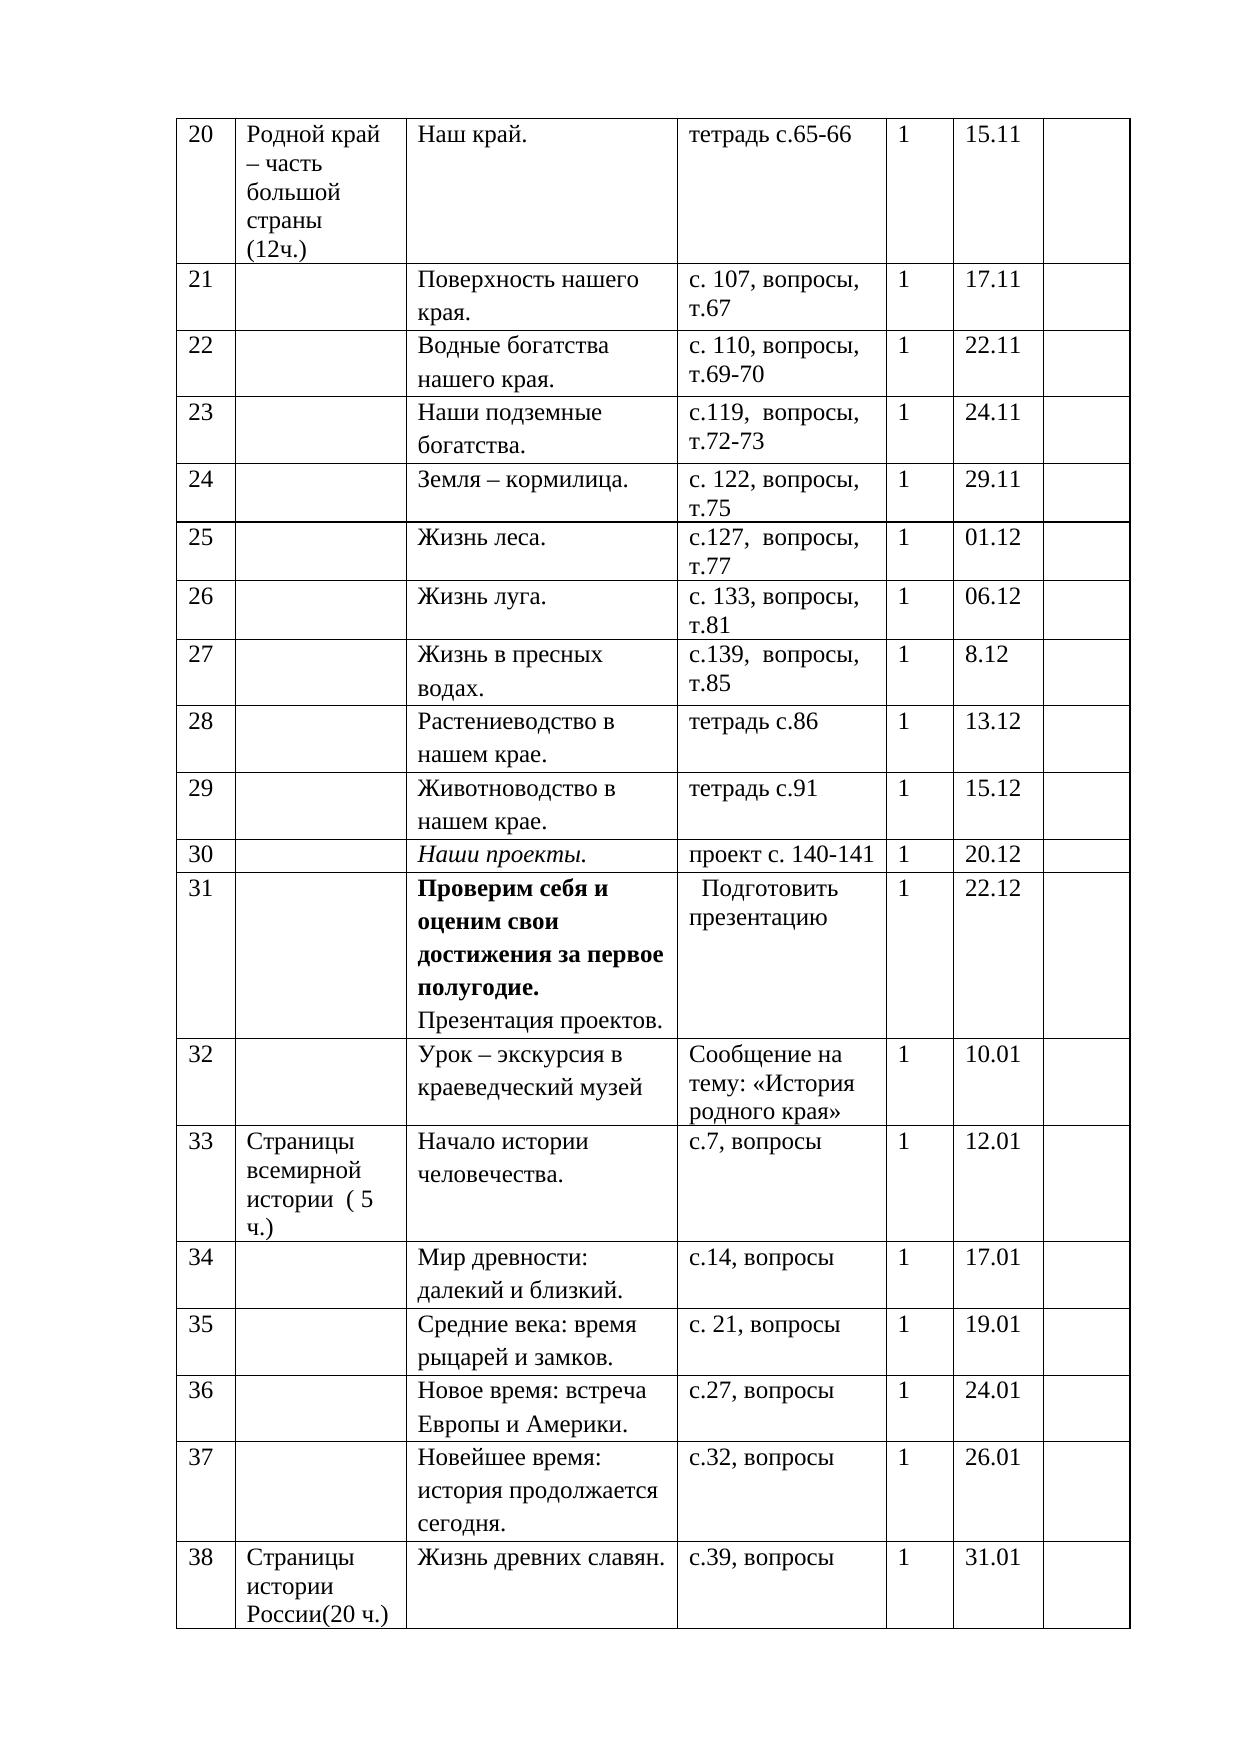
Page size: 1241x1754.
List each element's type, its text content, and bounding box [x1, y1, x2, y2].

table_cell 10.01 [954, 1039, 1043, 1125]
table_cell Новое время: встреча Европы и Америки. [407, 1376, 677, 1441]
table_cell 21 [177, 264, 235, 329]
table_cell [1044, 1242, 1129, 1308]
table_cell 06.12 [954, 581, 1043, 638]
table_cell Жизнь в пресных водах. [407, 640, 677, 705]
table_cell 38 [177, 1542, 235, 1628]
table_cell [236, 397, 406, 463]
table_cell [1044, 840, 1129, 872]
table_cell с. 110, вопросы, т.69-70 [678, 331, 886, 396]
table_cell 25 [177, 523, 235, 580]
table_cell [236, 464, 406, 521]
table_cell тетрадь с.86 [678, 706, 886, 772]
table_cell 01.12 [954, 523, 1043, 580]
table_cell 19.01 [954, 1309, 1043, 1374]
table_cell 1 [887, 523, 953, 580]
table_cell 35 [177, 1309, 235, 1374]
table_cell 33 [177, 1126, 235, 1241]
table_cell тетрадь с.65-66 [678, 119, 886, 263]
table_cell 17.01 [954, 1242, 1043, 1308]
table_cell [236, 1309, 406, 1374]
table_cell Урок – экскурсия в краеведческий музей [407, 1039, 677, 1125]
table_cell [1044, 1039, 1129, 1125]
table_cell 24.01 [954, 1376, 1043, 1441]
table_cell 1 [887, 119, 953, 263]
table_cell [1044, 119, 1129, 263]
table_cell 20.12 [954, 840, 1043, 872]
table_cell Наши проекты. [407, 840, 677, 872]
table_cell Средние века: время рыцарей и замков. [407, 1309, 677, 1374]
table_cell с. 122, вопросы, т.75 [678, 464, 886, 521]
table_cell с.27, вопросы [678, 1376, 886, 1441]
table_cell 17.11 [954, 264, 1043, 329]
table_cell 8.12 [954, 640, 1043, 705]
table_cell [1044, 1376, 1129, 1441]
table_cell 24.11 [954, 397, 1043, 463]
table_cell 1 [887, 581, 953, 638]
table_cell 28 [177, 706, 235, 772]
table_cell 31.01 [954, 1542, 1043, 1628]
table_cell 29 [177, 773, 235, 838]
table_cell Поверхность нашего края. [407, 264, 677, 329]
table_cell [236, 1039, 406, 1125]
table_cell проект с. 140-141 [678, 840, 886, 872]
table_cell 23 [177, 397, 235, 463]
table_cell Наши подземные богатства. [407, 397, 677, 463]
table_cell 24 [177, 464, 235, 521]
table_cell 1 [887, 773, 953, 838]
table_cell [1044, 523, 1129, 580]
table_cell [1044, 1126, 1129, 1241]
table_cell Проверим себя и оценим свои достижения за первое полугодие. Презентация проектов. [407, 873, 677, 1038]
table_cell [236, 523, 406, 580]
table_cell 31 [177, 873, 235, 1038]
table_cell с.14, вопросы [678, 1242, 886, 1308]
table_cell 1 [887, 1376, 953, 1441]
table_cell [236, 1242, 406, 1308]
table_cell 32 [177, 1039, 235, 1125]
table_cell 1 [887, 873, 953, 1038]
table_cell 26 [177, 581, 235, 638]
table_cell [236, 640, 406, 705]
table_cell с.32, вопросы [678, 1442, 886, 1541]
table_cell Мир древности: далекий и близкий. [407, 1242, 677, 1308]
table_cell 22 [177, 331, 235, 396]
table_cell [1044, 264, 1129, 329]
table_cell [236, 331, 406, 396]
table_cell [236, 1442, 406, 1541]
table_cell 20 [177, 119, 235, 263]
table_cell 26.01 [954, 1442, 1043, 1541]
table_cell [1044, 873, 1129, 1038]
table_cell [1044, 706, 1129, 772]
table_cell 1 [887, 1309, 953, 1374]
table_cell 1 [887, 264, 953, 329]
table_cell [1044, 397, 1129, 463]
table_cell 15.11 [954, 119, 1043, 263]
table_cell 29.11 [954, 464, 1043, 521]
table_cell 1 [887, 1442, 953, 1541]
table_cell 1 [887, 706, 953, 772]
table_cell 1 [887, 1039, 953, 1125]
table_cell [1044, 1542, 1129, 1628]
table_cell Подготовить презентацию [678, 873, 886, 1038]
table_cell тетрадь с.91 [678, 773, 886, 838]
table_cell Земля – кормилица. [407, 464, 677, 521]
table_cell с.139, вопросы, т.85 [678, 640, 886, 705]
table_cell с. 133, вопросы, т.81 [678, 581, 886, 638]
table_cell Растениеводство в нашем крае. [407, 706, 677, 772]
table_cell Начало истории человечества. [407, 1126, 677, 1241]
table_cell Водные богатства нашего края. [407, 331, 677, 396]
table_cell 1 [887, 397, 953, 463]
table_cell [236, 706, 406, 772]
table_cell [236, 773, 406, 838]
table_cell 1 [887, 840, 953, 872]
table_cell с.7, вопросы [678, 1126, 886, 1241]
table_cell 1 [887, 1126, 953, 1241]
table_cell 22.12 [954, 873, 1043, 1038]
table_cell 30 [177, 840, 235, 872]
table_cell 22.11 [954, 331, 1043, 396]
table_cell Животноводство в нашем крае. [407, 773, 677, 838]
table_cell с.119, вопросы, т.72-73 [678, 397, 886, 463]
table_cell 37 [177, 1442, 235, 1541]
table_cell с.39, вопросы [678, 1542, 886, 1628]
table_cell [1044, 1309, 1129, 1374]
table_cell [236, 264, 406, 329]
table_cell Новейшее время: история продолжается сегодня. [407, 1442, 677, 1541]
table_cell 1 [887, 640, 953, 705]
table_cell с. 107, вопросы, т.67 [678, 264, 886, 329]
table_cell Жизнь леса. [407, 523, 677, 580]
table_cell [1044, 640, 1129, 705]
table_cell 15.12 [954, 773, 1043, 838]
table_cell Жизнь луга. [407, 581, 677, 638]
table_cell [1044, 1442, 1129, 1541]
table_cell 36 [177, 1376, 235, 1441]
table_cell Родной край – часть большой страны (12ч.) [236, 119, 406, 263]
table_cell 1 [887, 464, 953, 521]
table_cell 1 [887, 1542, 953, 1628]
table_cell 1 [887, 331, 953, 396]
table_cell с. 21, вопросы [678, 1309, 886, 1374]
table_cell [1044, 331, 1129, 396]
table_cell [236, 581, 406, 638]
table_cell [236, 840, 406, 872]
table_cell [1044, 581, 1129, 638]
table_cell 27 [177, 640, 235, 705]
table_cell [236, 873, 406, 1038]
table_cell [1044, 773, 1129, 838]
table_cell Страницы всемирной истории ( 5 ч.) [236, 1126, 406, 1241]
table_cell 34 [177, 1242, 235, 1308]
table_cell 13.12 [954, 706, 1043, 772]
table_cell Сообщение на тему: «История родного края» [678, 1039, 886, 1125]
table_cell 12.01 [954, 1126, 1043, 1241]
table_cell с.127, вопросы, т.77 [678, 523, 886, 580]
table_cell 1 [887, 1242, 953, 1308]
table_cell Наш край. [407, 119, 677, 263]
table_cell Страницы истории России(20 ч.) [236, 1542, 406, 1628]
table_cell [236, 1376, 406, 1441]
table_cell [1044, 464, 1129, 521]
table_cell Жизнь древних славян. [407, 1542, 677, 1628]
